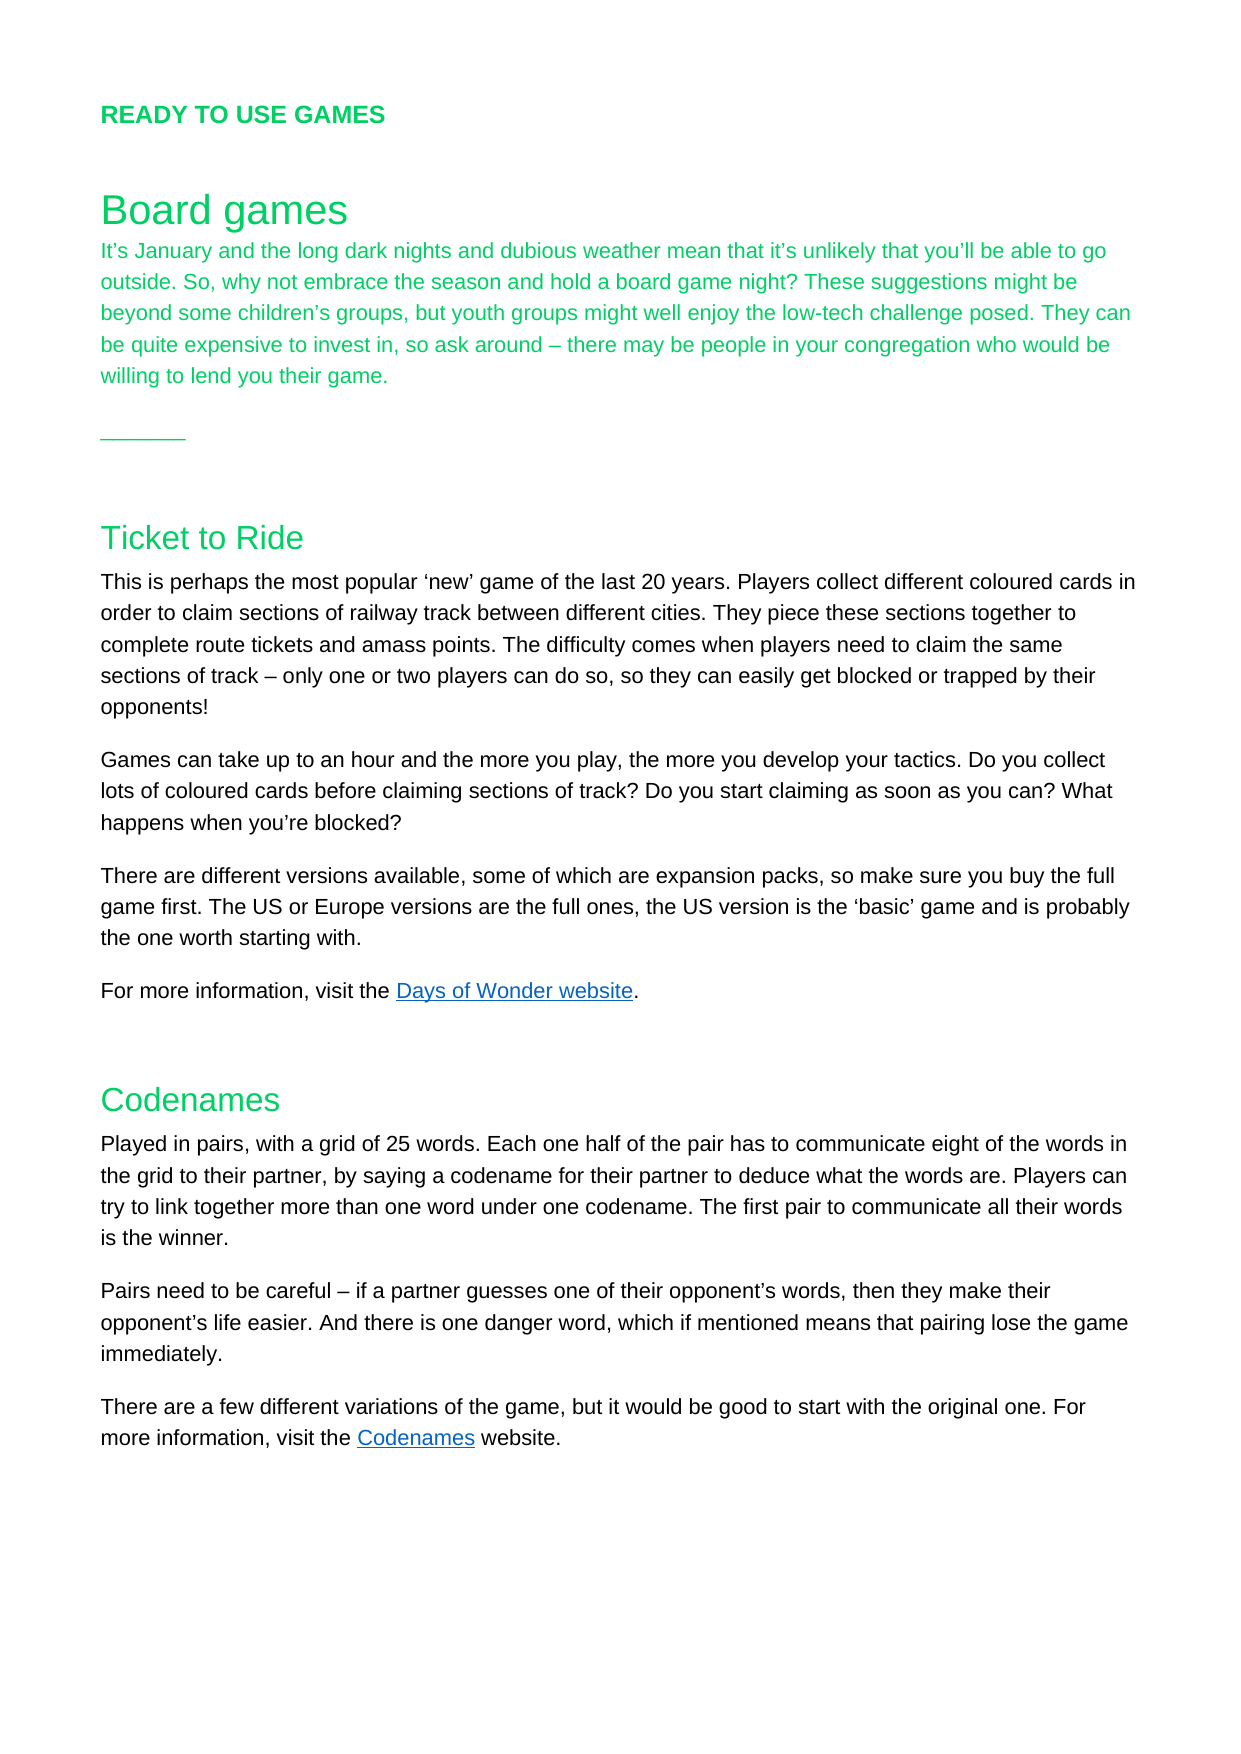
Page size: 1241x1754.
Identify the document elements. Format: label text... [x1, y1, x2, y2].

subtitle Codenames [100, 1080, 1140, 1118]
text Pairs need to be careful – if a partner guesses one of their opponent’s words, then they make their opponent’s life easier. And there is one danger word, which if mentioned means that pairing lose the game immediately. [100, 1274, 1140, 1367]
subtitle Ticket to Ride [100, 518, 1140, 556]
title READY TO USE GAMES [100, 100, 1140, 129]
text Games can take up to an hour and the more you play, the more you develop your tactics. Do you collect lots of coloured cards before claiming sections of track? Do you start claiming as soon as you can? What happens when you’re blocked? [100, 743, 1140, 836]
text _______ [100, 411, 1140, 443]
text There are a few different variations of the game, but it would be good to start with the original one. For more information, visit the Codenames website. [100, 1389, 1140, 1452]
text It’s January and the long dark nights and dubious weather mean that it’s unlikely that you’ll be able to go outside. So, why not embrace the season and hold a board game night? These suggestions might be beyond some children’s groups, but youth groups might well enjoy the low-tech challenge posed. They can be quite expensive to invest in, so ask around – there may be people in your congregation who would be willing to lend you their game. [100, 233, 1140, 389]
text This is perhaps the most popular ‘new’ game of the last 20 years. Players collect different coloured cards in order to claim sections of railway track between different cities. They piece these sections together to complete route tickets and amass points. The difficulty comes when players need to claim the same sections of track – only one or two players can do so, so they can easily get blocked or trapped by their opponents! [100, 564, 1140, 721]
subtitle Board games [100, 185, 1140, 233]
text There are different versions available, some of which are expansion packs, so make sure you buy the full game first. The US or Europe versions are the full ones, the US version is the ‘basic’ game and is probably the one worth starting with. [100, 858, 1140, 952]
text Played in pairs, with a grid of 25 words. Each one half of the pair has to communicate eight of the words in the grid to their partner, by saying a codename for their partner to deduce what the words are. Players can try to link together more than one word under one codename. The first pair to communicate all their words is the winner. [100, 1127, 1140, 1252]
text For more information, visit the Days of Wonder website. [100, 974, 1140, 1005]
